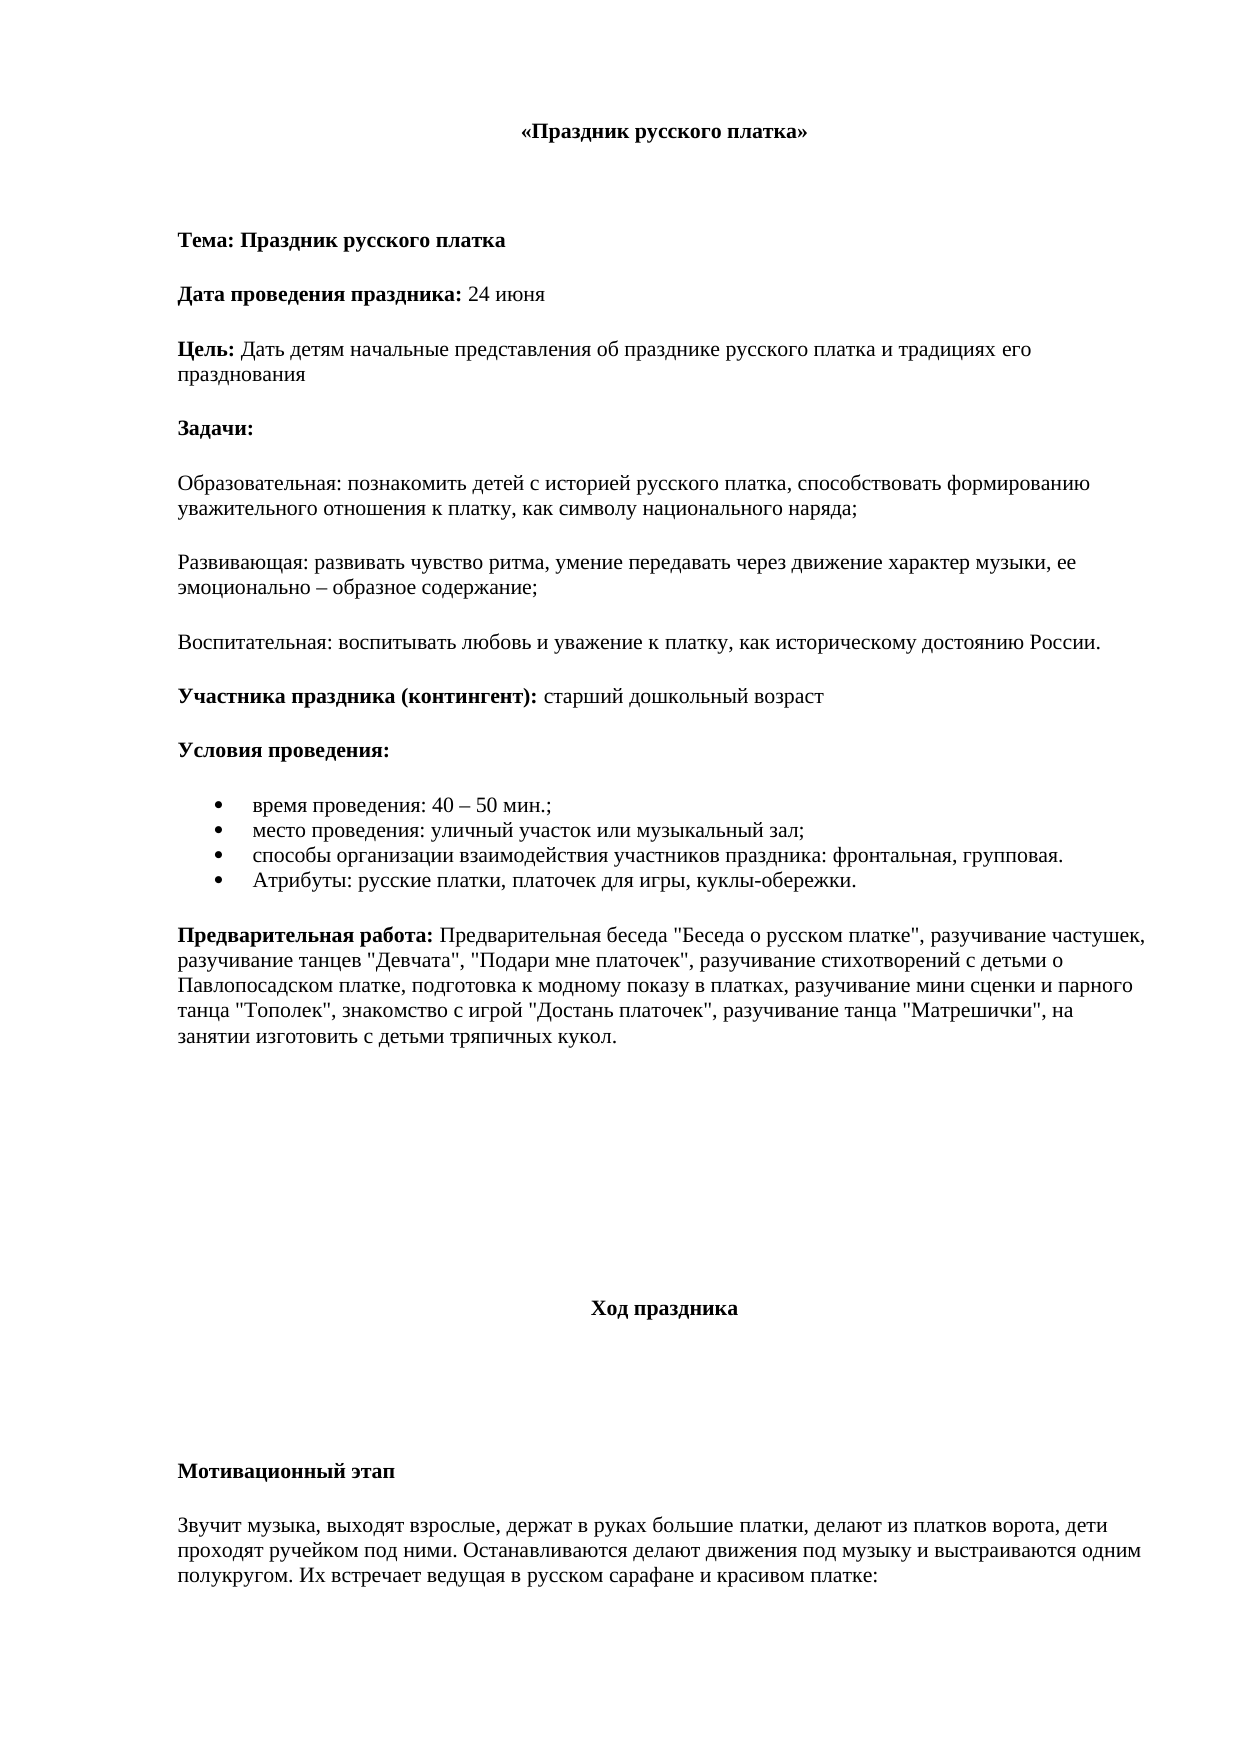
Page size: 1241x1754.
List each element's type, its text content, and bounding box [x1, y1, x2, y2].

text Условия проведения: [177, 737, 1152, 763]
text Цель: Дать детям начальные представления об празднике русского платка и традициях его празднования [177, 336, 1152, 386]
text Воспитательная: воспитывать любовь и уважение к платку, как историческому достоянию России. [177, 629, 1152, 654]
list время проведения: 40 – 50 мин.; [215, 792, 1152, 817]
text Мотивационный этап [177, 1458, 1152, 1483]
text Развивающая: развивать чувство ритма, умение передавать через движение характер музыки, ее эмоционально – образное содержание; [177, 549, 1152, 599]
list место проведения: уличный участок или музыкальный зал; [215, 817, 1152, 842]
text Задачи: [177, 415, 1152, 440]
list Атрибуты: русские платки, платочек для игры, куклы-обережки. [215, 867, 1152, 893]
text Ход праздника [177, 1294, 1152, 1320]
text Дата проведения праздника: 24 июня [177, 281, 1152, 306]
text Участника праздника (контингент): старший дошкольный возраст [177, 683, 1152, 708]
text Тема: Праздник русского платка [177, 227, 1152, 252]
list способы организации взаимодействия участников праздника: фронтальная, групповая. [215, 842, 1152, 867]
text Образовательная: познакомить детей с историей русского платка, способствовать формированию уважительного отношения к платку, как символу национального наряда; [177, 469, 1152, 520]
text Предварительная работа: Предварительная беседа "Беседа о русском платке", разучивание частушек, разучивание танцев "Девчата", "Подари мне платочек", разучивание стихотворений с детьми о Павлопосадском платке, подготовка к модному показу в платках, разучивание мини сценки и парного танца "Тополек", знакомство с игрой "Достань платочек", разучивание танца "Матрешички", на занятии изготовить с детьми тряпичных кукол. [177, 922, 1152, 1048]
text Звучит музыка, выходят взрослые, держат в руках большие платки, делают из платков ворота, дети проходят ручейком под ними. Останавливаются делают движения под музыку и выстраиваются одним полукругом. Их встречает ведущая в русском сарафане и красивом платке: [177, 1512, 1152, 1588]
text «Праздник русского платка» [177, 118, 1152, 143]
